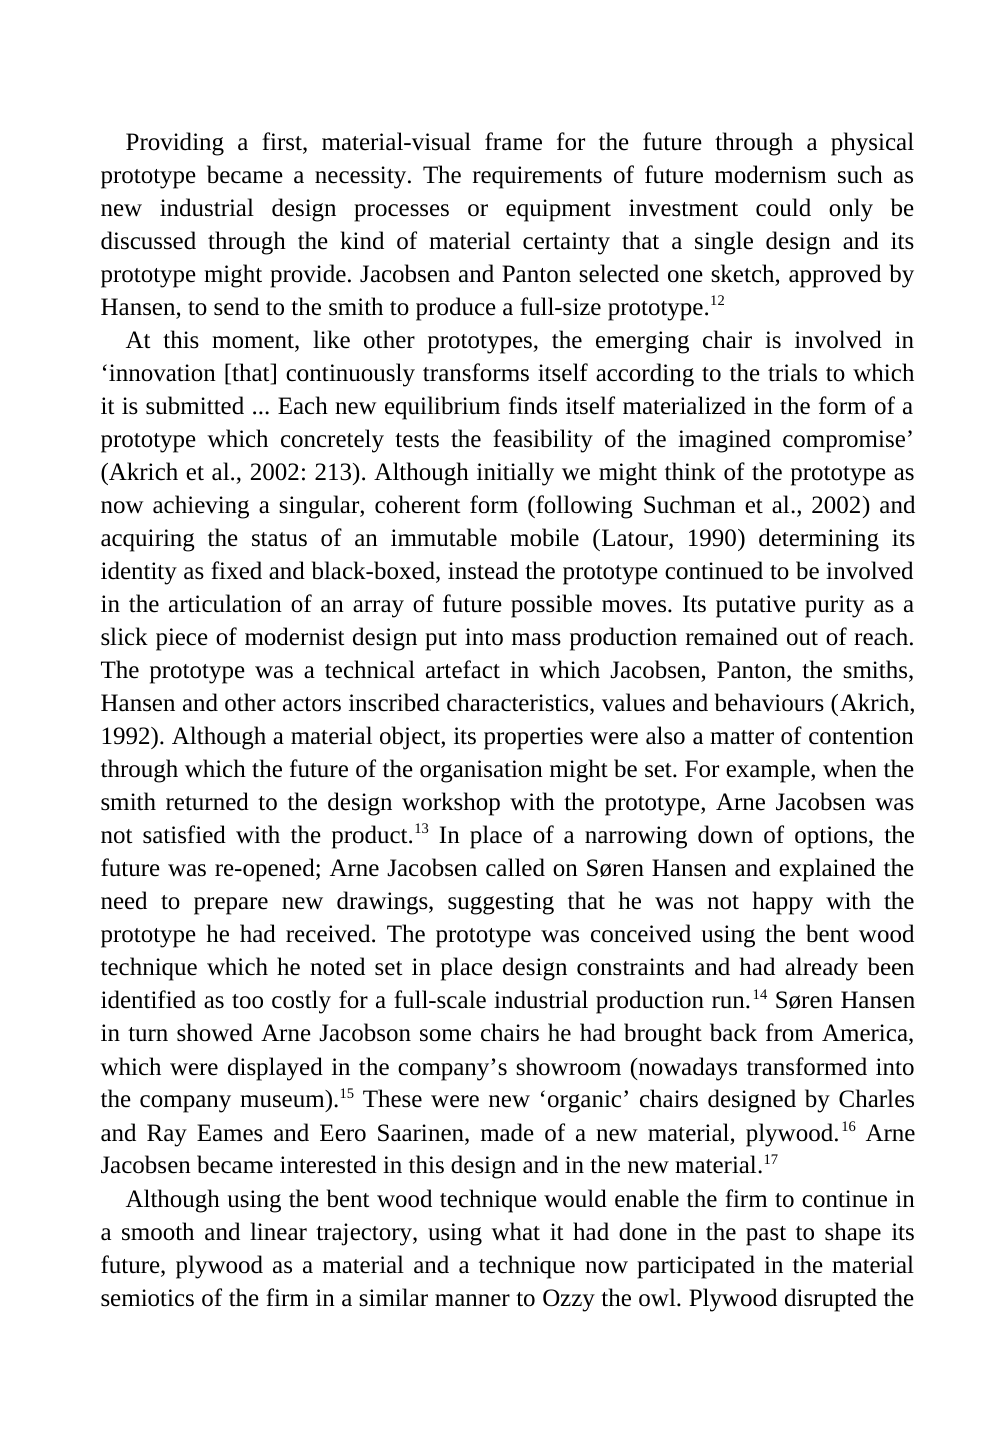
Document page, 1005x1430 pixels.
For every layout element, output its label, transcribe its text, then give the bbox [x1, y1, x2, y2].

text Providing a first, material-visual frame for the future through a physical prototype became a necessity. The requirements of future modernism such as new industrial design processes or equipment investment could only be discussed through the kind of material certainty that a single design and its prototype might provide. Jacobsen and Panton selected one sketch, approved by Hansen, to send to the smith to produce a full-size prototype.12 [100, 127, 915, 321]
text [100, 1184, 915, 1311]
text At this moment, like other prototypes, the emerging chair is involved in ‘innovation [that] continuously transforms itself according to the trials to which it is submitted ... Each new equilibrium finds itself materialized in the form of a prototype which concretely tests the feasibility of the imagined compromise’ (Akrich et al., 2002: 213). Although initially we might think of the prototype as now achieving a singular, coherent form (following Suchman et al., 2002) and acquiring the status of an immutable mobile (Latour, 1990) determining its identity as fixed and black-boxed, instead the prototype continued to be involved in the articulation of an array of future possible moves. Its putative purity as a slick piece of modernist design put into mass production remained out of reach. The prototype was a technical artefact in which Jacobsen, Panton, the smiths, Hansen and other actors inscribed characteristics, values and behaviours (Akrich, 1992). Although a material object, its properties were also a matter of contention through which the future of the organisation might be set. For example, when the smith returned to the design workshop with the prototype, Arne Jacobsen was not satisfied with the product.13 In place of a narrowing down of options, the future was re-opened; Arne Jacobsen called on Søren Hansen and explained the need to prepare new drawings, suggesting that he was not happy with the prototype he had received. The prototype was conceived using the bent wood technique which he noted set in place design constraints and had already been identified as too costly for a full-scale industrial production run.14 Søren Hansen in turn showed Arne Jacobson some chairs he had brought back from America, which were displayed in the company’s showroom (nowadays transformed into the company museum).15 These were new ‘organic’ chairs designed by Charles and Ray Eames and Eero Saarinen, made of a new material, plywood.16 Arne Jacobsen became interested in this design and in the new material.17 [100, 325, 915, 1179]
